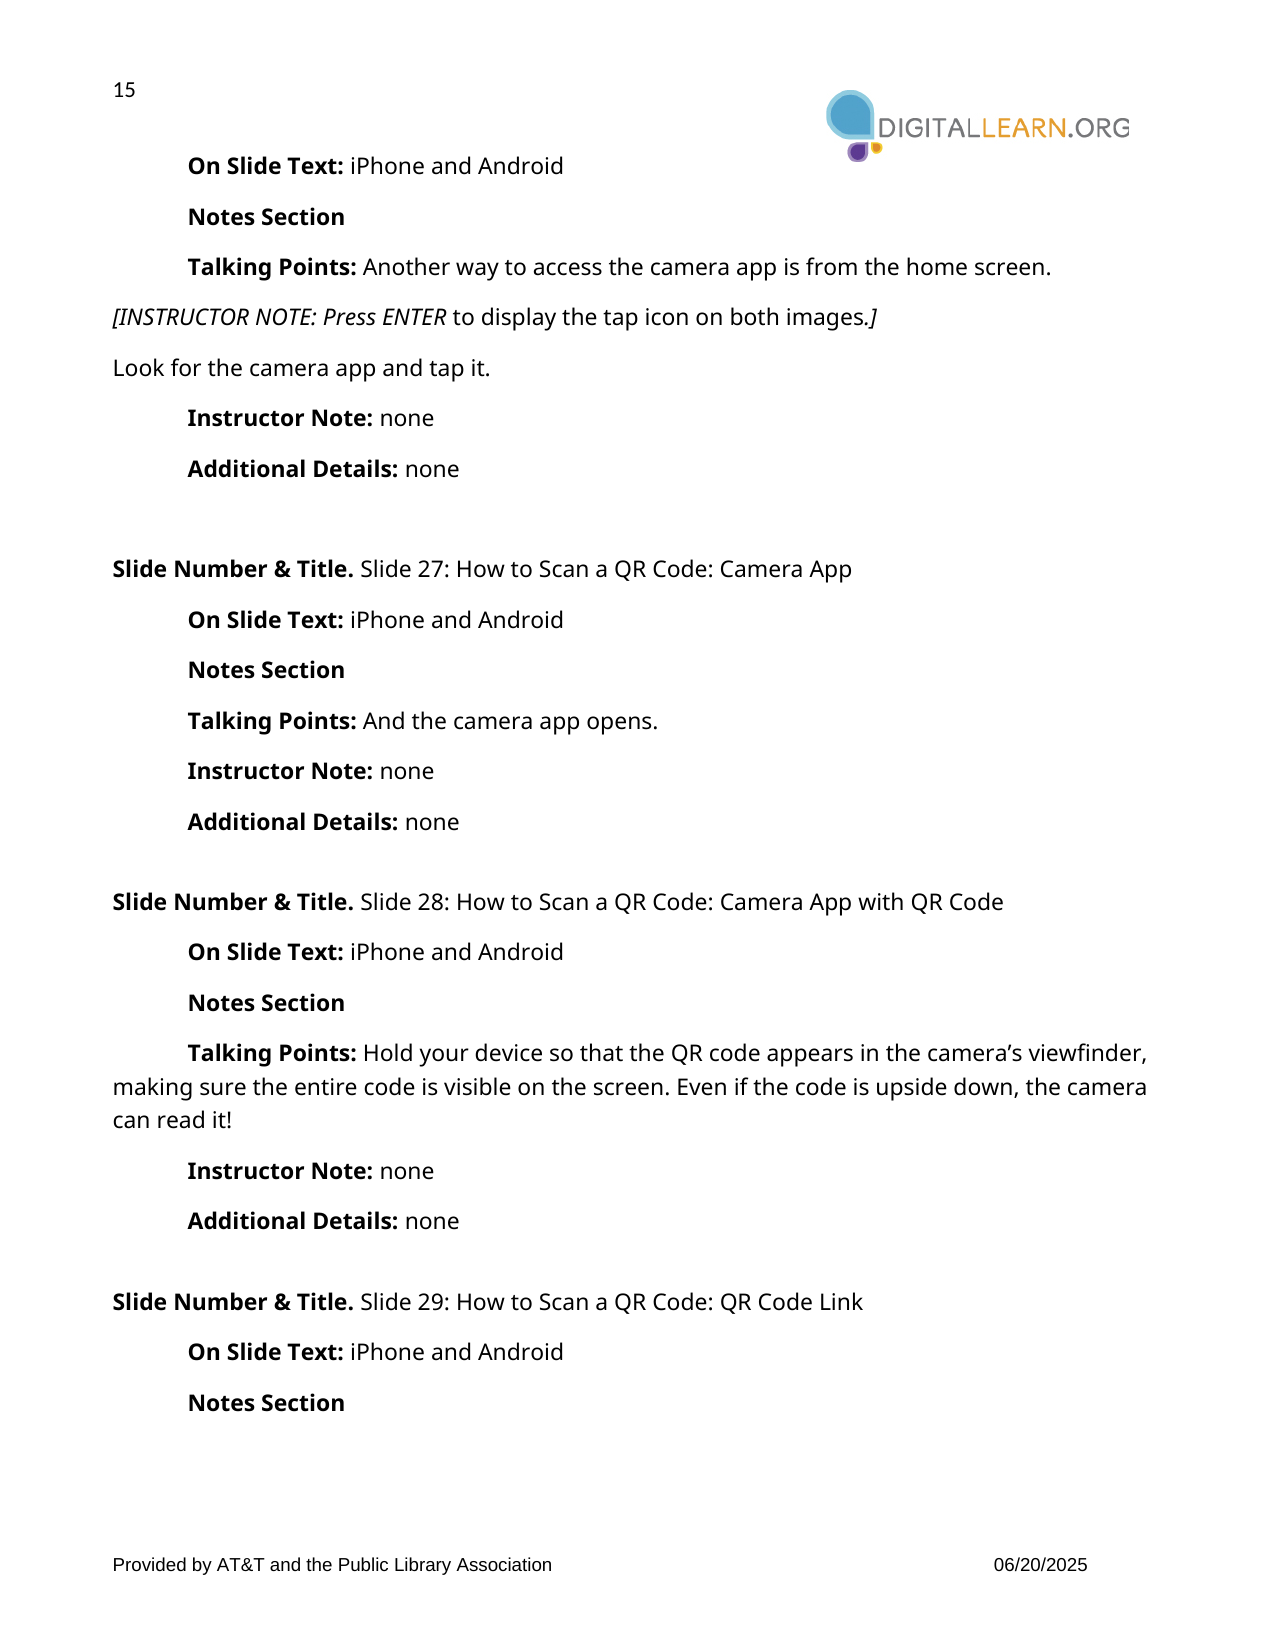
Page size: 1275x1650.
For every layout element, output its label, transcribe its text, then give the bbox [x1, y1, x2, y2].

text Slide Number & Title. Slide 29: How to Scan a QR Code: QR Code Link [112, 1286, 1162, 1317]
text Notes Section [112, 654, 1162, 685]
text Talking Points: And the camera app opens. [112, 704, 1162, 736]
text Look for the camera app and tap it. [112, 352, 1162, 383]
text Slide Number & Title. Slide 28: How to Scan a QR Code: Camera App with QR Code [112, 886, 1162, 917]
text Instructor Note: none [112, 755, 1162, 786]
text Talking Points: Hold your device so that the QR code appears in the camera’s viewfinder, making sure the entire code is visible on the screen. Even if the code is upside down, the camera can read it! [112, 1037, 1162, 1136]
text Slide Number & Title. Slide 27: How to Scan a QR Code: Camera App [112, 553, 1162, 584]
text On Slide Text: iPhone and Android [112, 150, 1162, 181]
text Notes Section [112, 987, 1162, 1018]
text Additional Details: none [112, 1205, 1162, 1267]
text Instructor Note: none [112, 402, 1162, 433]
picture [826, 90, 1129, 150]
text On Slide Text: iPhone and Android [112, 936, 1162, 967]
text On Slide Text: iPhone and Android [112, 1336, 1162, 1367]
text On Slide Text: iPhone and Android [112, 604, 1162, 635]
text Additional Details: none [112, 805, 1162, 867]
text Notes Section [112, 200, 1162, 232]
text [INSTRUCTOR NOTE: Press ENTER to display the tap icon on both images.] [112, 301, 1162, 332]
text Instructor Note: none [112, 1155, 1162, 1186]
text Notes Section [112, 1386, 1162, 1418]
text Talking Points: Another way to access the camera app is from the home screen. [112, 251, 1162, 282]
text Additional Details: none [112, 452, 1162, 484]
